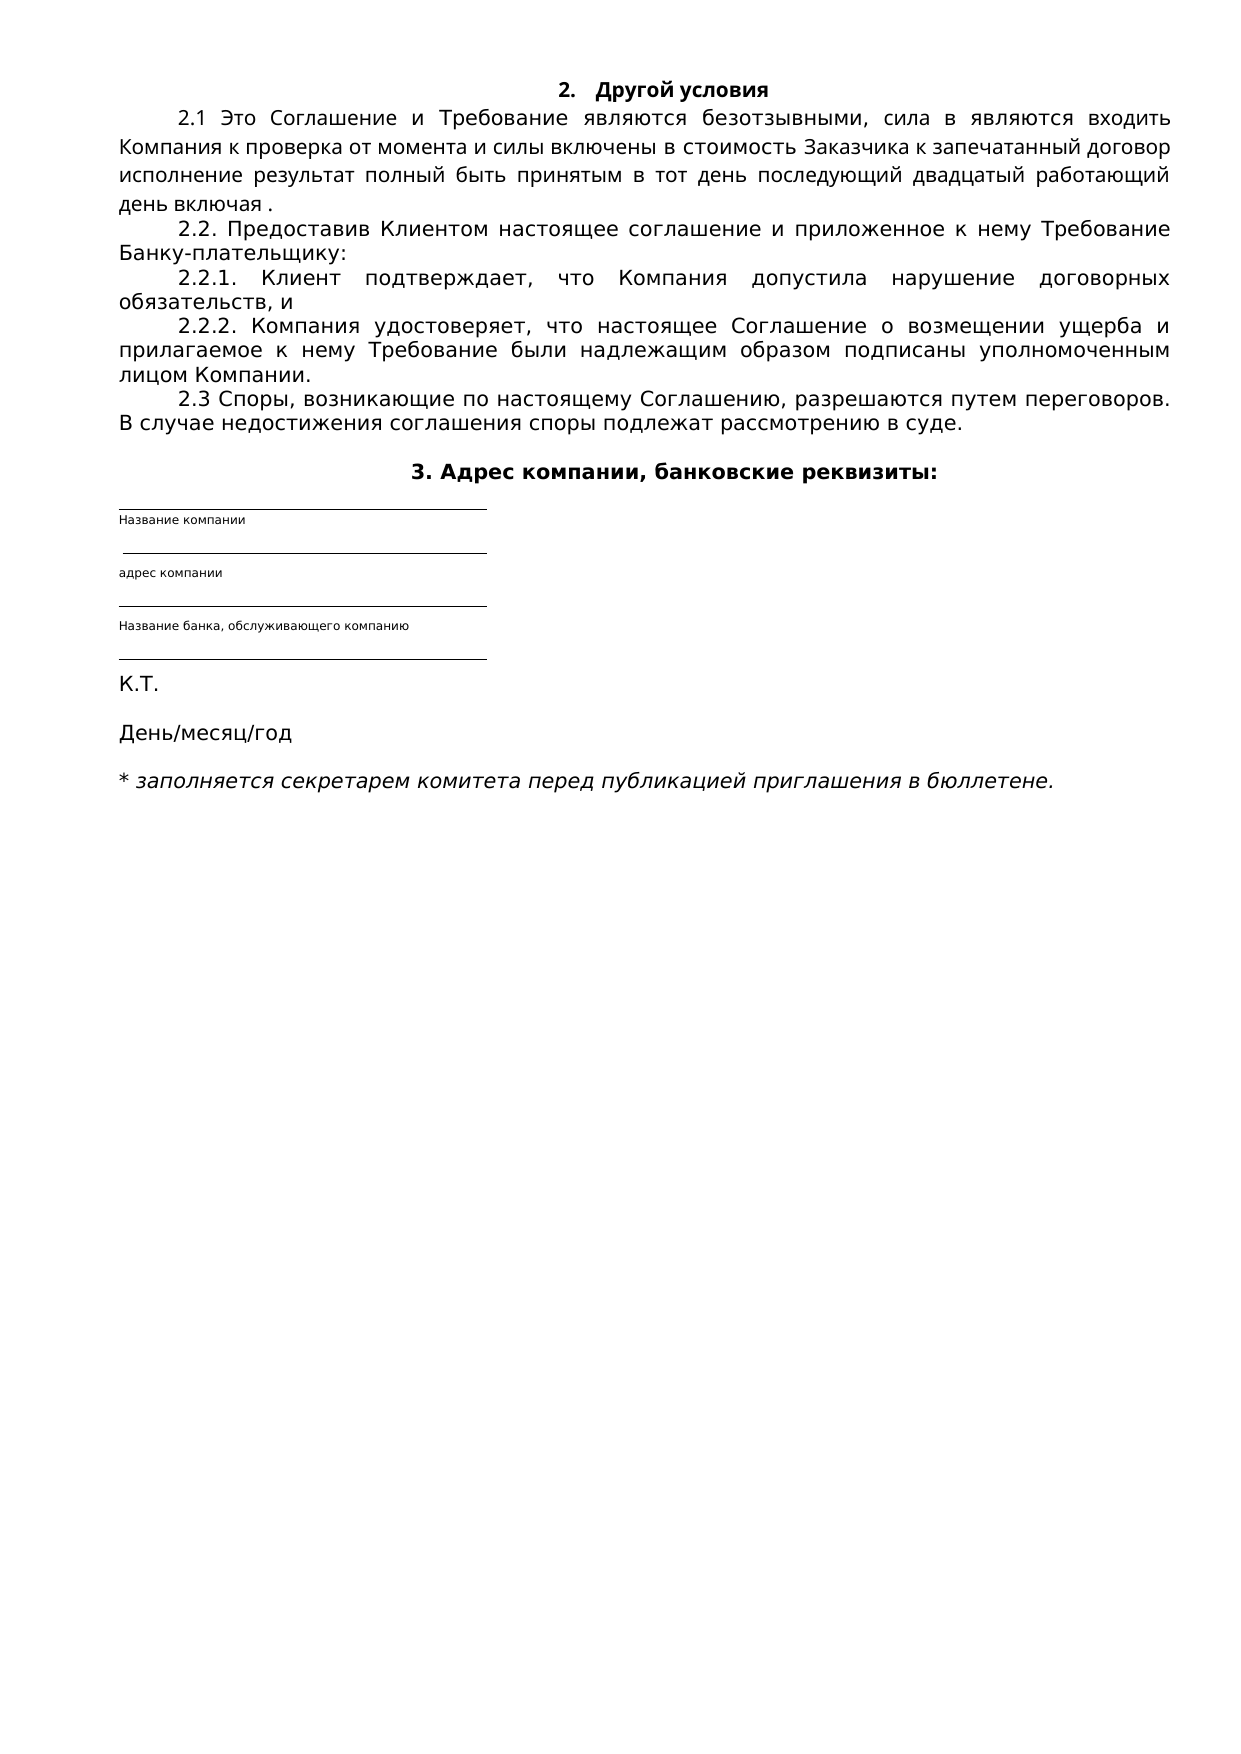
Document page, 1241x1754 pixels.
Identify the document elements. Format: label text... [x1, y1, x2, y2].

text 2.2. Предоставив Клиентом настоящее соглашение и приложенное к нему Требование Банку-плательщику: [118, 217, 1171, 266]
list Другой условия [156, 75, 1171, 103]
text * заполняется секретарем комитета перед публикацией приглашения в бюллетене. [118, 769, 1171, 793]
text Название компании [118, 513, 1171, 537]
text День/месяц/год [118, 721, 1171, 745]
text К.Т. [118, 672, 1171, 696]
text адрес компании [118, 566, 1171, 590]
text 2.2.2. Компания удостоверяет, что настоящее Соглашение о возмещении ущерба и прилагаемое к нему Требование были надлежащим образом подписаны уполномоченным лицом Компании. [118, 314, 1171, 387]
text 3. Адрес компании, банковские реквизиты: [118, 460, 1171, 484]
text Название банка, обслуживающего компанию [118, 619, 1171, 643]
text 2.1 Это Соглашение и Требование являются безотзывными, сила в являются входить Компания к проверка от момента и силы включены в стоимость Заказчика к запечатанный договор исполнение результат полный быть принятым в тот день последующий двадцатый работающий день включая . [118, 103, 1171, 217]
text 2.2.1. Клиент подтверждает, что Компания допустила нарушение договорных обязательств, и [118, 266, 1171, 314]
text 2.3 Споры, возникающие по настоящему Соглашению, разрешаются путем переговоров. В случае недостижения соглашения споры подлежат рассмотрению в суде. [118, 387, 1171, 436]
